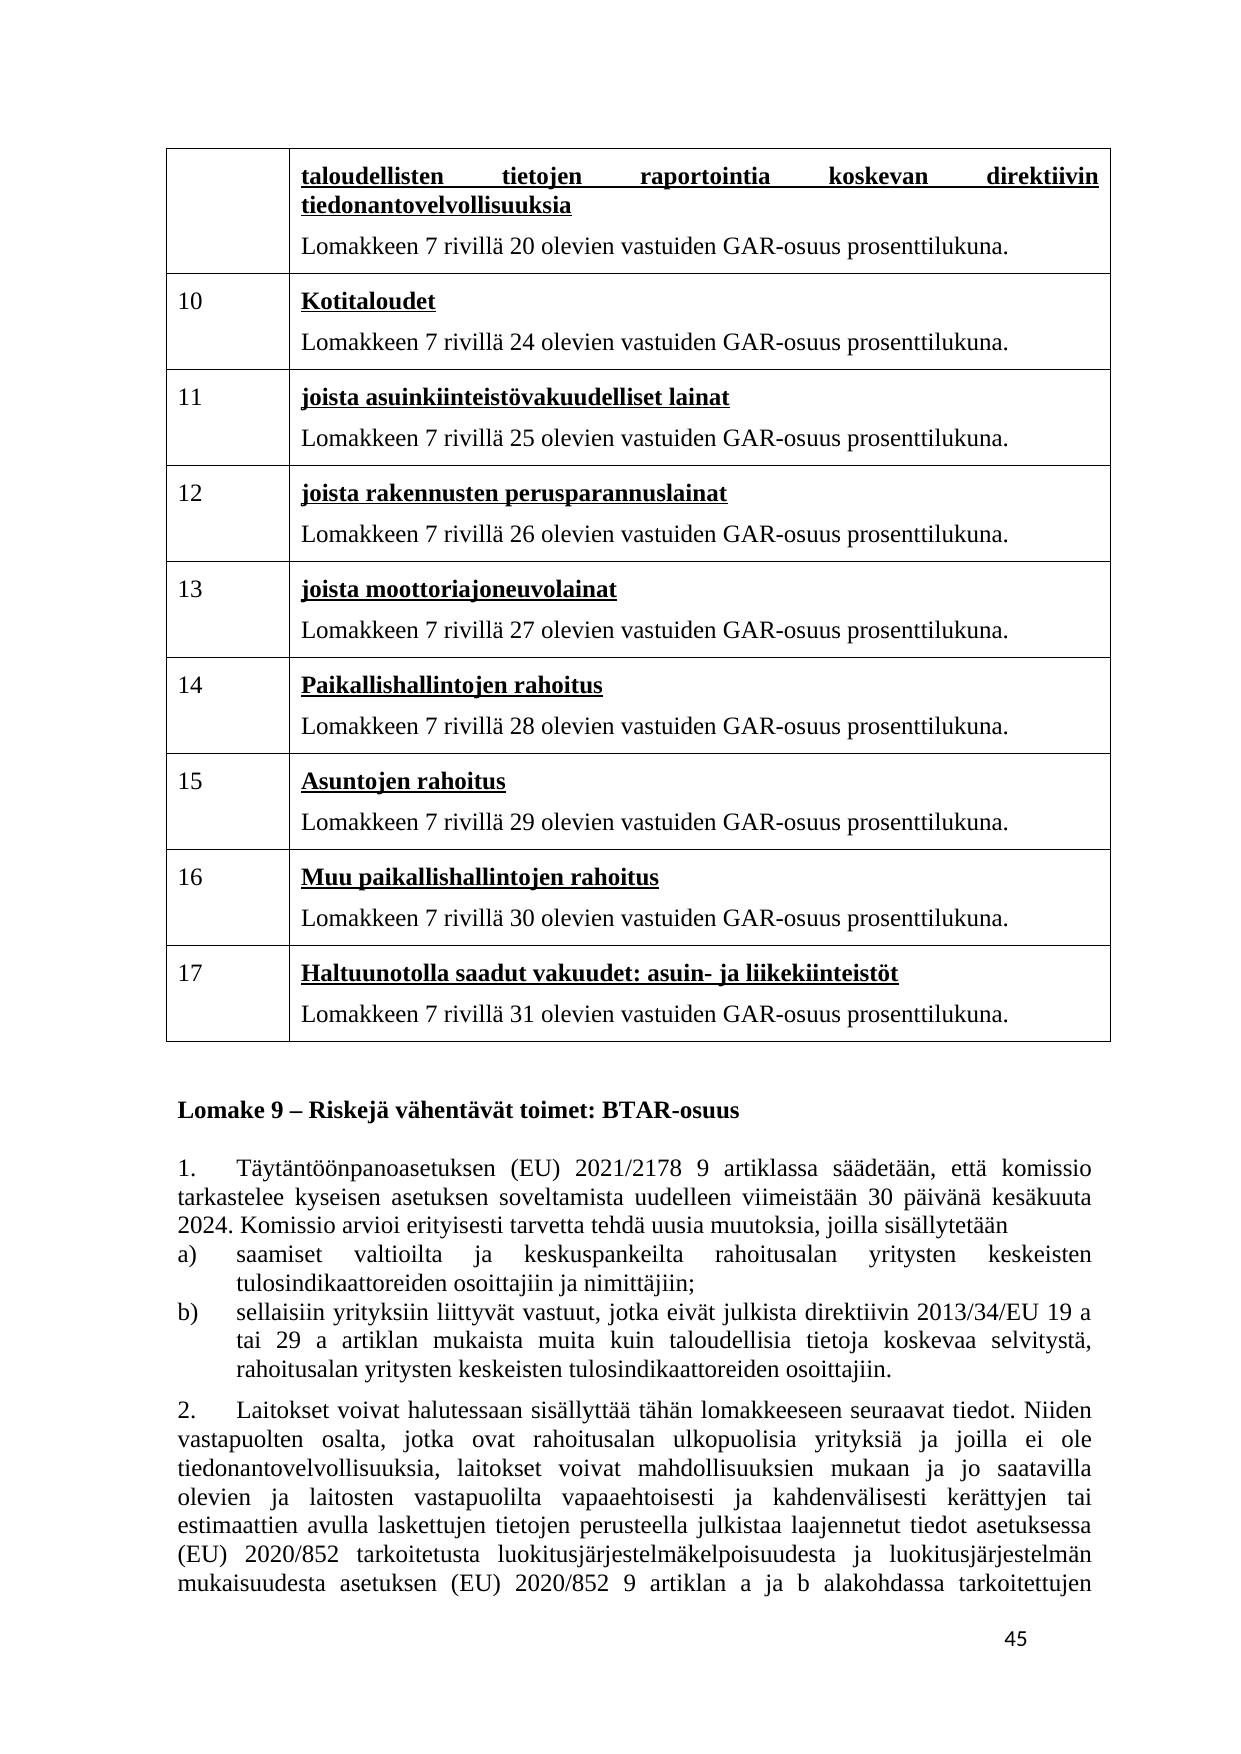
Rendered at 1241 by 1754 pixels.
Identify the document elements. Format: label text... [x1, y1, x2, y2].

text Lomake 9 – Riskejä vähentävät toimet: BTAR-osuus [177, 1096, 1092, 1124]
table_cell Muu paikallishallintojen rahoitus Lomakkeen 7 rivillä 30 olevien vastuiden GAR-osuus prosenttilukuna. [290, 850, 1110, 945]
table_cell 12 [167, 466, 289, 561]
table_cell 11 [167, 370, 289, 464]
list Täytäntöönpanoasetuksen (EU) 2021/2178 9 artiklassa säädetään, että komissio tarkastelee kyseisen asetuksen soveltamista uudelleen viimeistään 30 päivänä kesäkuuta 2024. Komissio arvioi erityisesti tarvetta tehdä uusia muutoksia, joilla sisällytetään [177, 1153, 1092, 1239]
table_cell joista moottoriajoneuvolainat Lomakkeen 7 rivillä 27 olevien vastuiden GAR-osuus prosenttilukuna. [290, 562, 1110, 657]
table_cell joista rakennusten perusparannuslainat Lomakkeen 7 rivillä 26 olevien vastuiden GAR-osuus prosenttilukuna. [290, 466, 1110, 561]
text b) sellaisiin yrityksiin liittyvät vastuut, jotka eivät julkista direktiivin 2013/34/EU 19 a tai 29 a artiklan mukaista muita kuin taloudellisia tietoja koskevaa selvitystä, rahoitusalan yritysten keskeisten tulosindikaattoreiden osoittajiin. [177, 1297, 1092, 1383]
table_cell joista asuinkiinteistövakuudelliset lainat Lomakkeen 7 rivillä 25 olevien vastuiden GAR-osuus prosenttilukuna. [290, 370, 1110, 464]
table_cell Kotitaloudet Lomakkeen 7 rivillä 24 olevien vastuiden GAR-osuus prosenttilukuna. [290, 274, 1110, 368]
text a) saamiset valtioilta ja keskuspankeilta rahoitusalan yritysten keskeisten tulosindikaattoreiden osoittajiin ja nimittäjiin; [177, 1239, 1092, 1297]
table_cell Haltuunotolla saadut vakuudet: asuin- ja liikekiinteistöt Lomakkeen 7 rivillä 31 olevien vastuiden GAR-osuus prosenttilukuna. [290, 946, 1110, 1041]
table_cell Asuntojen rahoitus Lomakkeen 7 rivillä 29 olevien vastuiden GAR-osuus prosenttilukuna. [290, 754, 1110, 849]
table_cell 14 [167, 658, 289, 753]
table_cell 10 [167, 274, 289, 368]
table_cell 16 [167, 850, 289, 945]
table_cell 17 [167, 946, 289, 1041]
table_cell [290, 149, 1110, 272]
table_cell Paikallishallintojen rahoitus Lomakkeen 7 rivillä 28 olevien vastuiden GAR-osuus prosenttilukuna. [290, 658, 1110, 753]
table_cell 9 [167, 149, 289, 272]
table_cell 15 [167, 754, 289, 849]
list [177, 1396, 1092, 1597]
table_cell 13 [167, 562, 289, 657]
